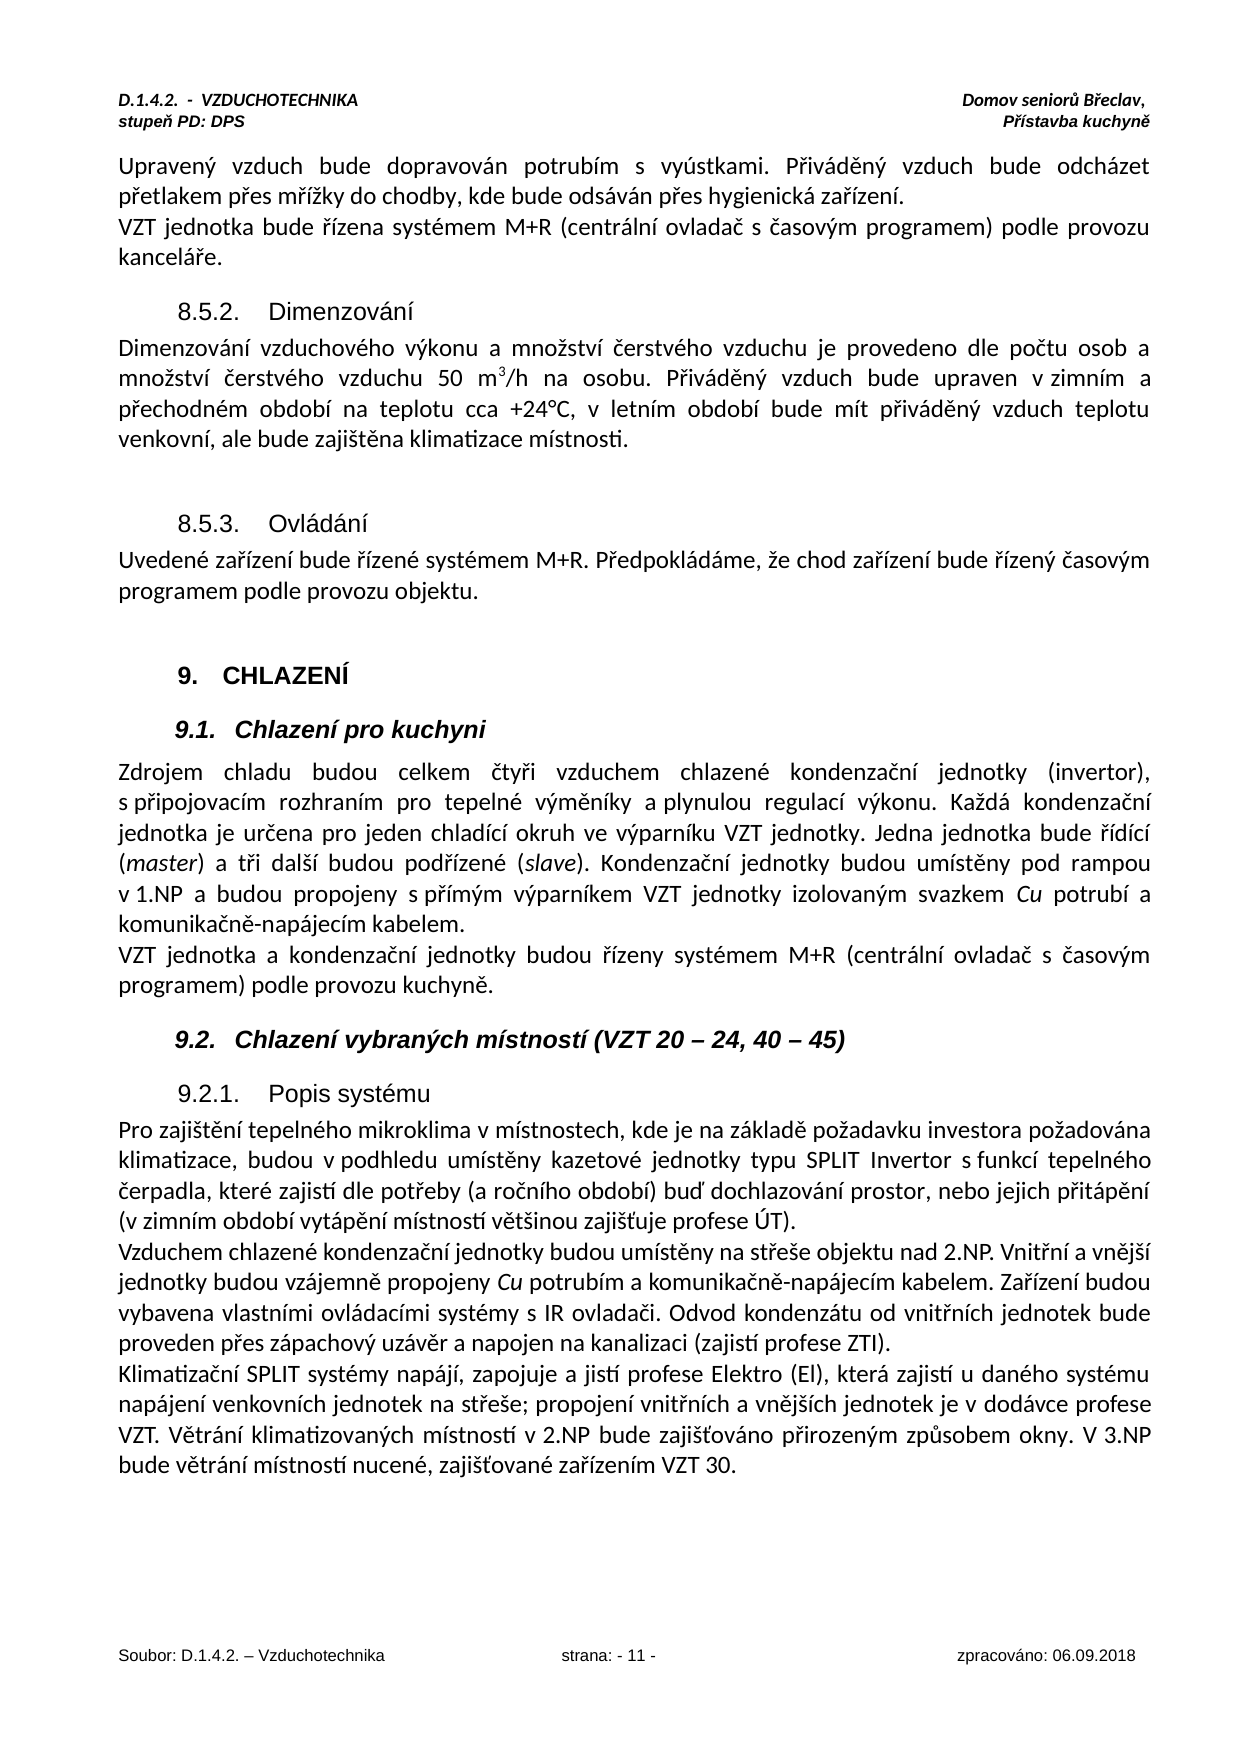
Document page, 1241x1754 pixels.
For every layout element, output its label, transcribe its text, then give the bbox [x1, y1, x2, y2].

subtitle Chlazení pro kuchyni [174, 715, 1152, 743]
text Uvedené zařízení bude řízené systémem M+R. Předpokládáme, že chod zařízení bude řízený časovým programem podle provozu objektu. [118, 544, 1152, 606]
text Vzduchem chlazené kondenzační jednotky budou umístěny na střeše objektu nad 2.NP. Vnitřní a vnější jednotky budou vzájemně propojeny Cu potrubím a komunikačně-napájecím kabelem. Zařízení budou vybavena vlastními ovládacími systémy s IR ovladači. Odvod kondenzátu od vnitřních jednotek bude proveden přes zápachový uzávěr a napojen na kanalizaci (zajistí profese ZTI). [118, 1236, 1152, 1358]
text Pro zajištění tepelného mikroklima v místnostech, kde je na základě požadavku investora požadována klimatizace, budou v podhledu umístěny kazetové jednotky typu SPLIT Invertor s funkcí tepelného čerpadla, které zajistí dle potřeby (a ročního období) buď dochlazování prostor, nebo jejich přitápění (v zimním období vytápění místností většinou zajišťuje profese ÚT). [118, 1114, 1152, 1236]
subtitle Chlazení vybraných místností (VZT 20 – 24, 40 – 45) [174, 1025, 1152, 1054]
text VZT jednotka bude řízena systémem M+R (centrální ovladač s časovým programem) podle provozu kanceláře. [118, 211, 1152, 272]
subtitle Popis systému [177, 1079, 1152, 1108]
text Dimenzování vzduchového výkonu a množství čerstvého vzduchu je provedeno dle počtu osob a množství čerstvého vzduchu 50 m3/h na osobu. Přiváděný vzduch bude upraven v zimním a přechodném období na teplotu cca +24°C, v letním období bude mít přiváděný vzduch teplotu venkovní, ale bude zajištěna klimatizace místnosti. [118, 332, 1152, 454]
text Zdrojem chladu budou celkem čtyři vzduchem chlazené kondenzační jednotky (invertor), s připojovacím rozhraním pro tepelné výměníky a plynulou regulací výkonu. Každá kondenzační jednotka je určena pro jeden chladící okruh ve výparníku VZT jednotky. Jedna jednotka bude řídící (master) a tři další budou podřízené (slave). Kondenzační jednotky budou umístěny pod rampou v 1.NP a budou propojeny s přímým výparníkem VZT jednotky izolovaným svazkem Cu potrubí a komunikačně-napájecím kabelem. [118, 756, 1152, 939]
subtitle CHLAZENÍ [177, 661, 1152, 690]
subtitle Dimenzování [177, 297, 1152, 326]
subtitle Ovládání [177, 509, 1152, 538]
text Upravený vzduch bude dopravován potrubím s vyústkami. Přiváděný vzduch bude odcházet přetlakem přes mřížky do chodby, kde bude odsáván přes hygienická zařízení. [118, 150, 1152, 211]
text Klimatizační SPLIT systémy napájí, zapojuje a jistí profese Elektro (El), která zajistí u daného systému napájení venkovních jednotek na střeše; propojení vnitřních a vnějších jednotek je v dodávce profese VZT. Větrání klimatizovaných místností v 2.NP bude zajišťováno přirozeným způsobem okny. V 3.NP bude větrání místností nucené, zajišťované zařízením VZT 30. [118, 1358, 1152, 1480]
text VZT jednotka a kondenzační jednotky budou řízeny systémem M+R (centrální ovladač s časovým programem) podle provozu kuchyně. [118, 939, 1152, 1000]
